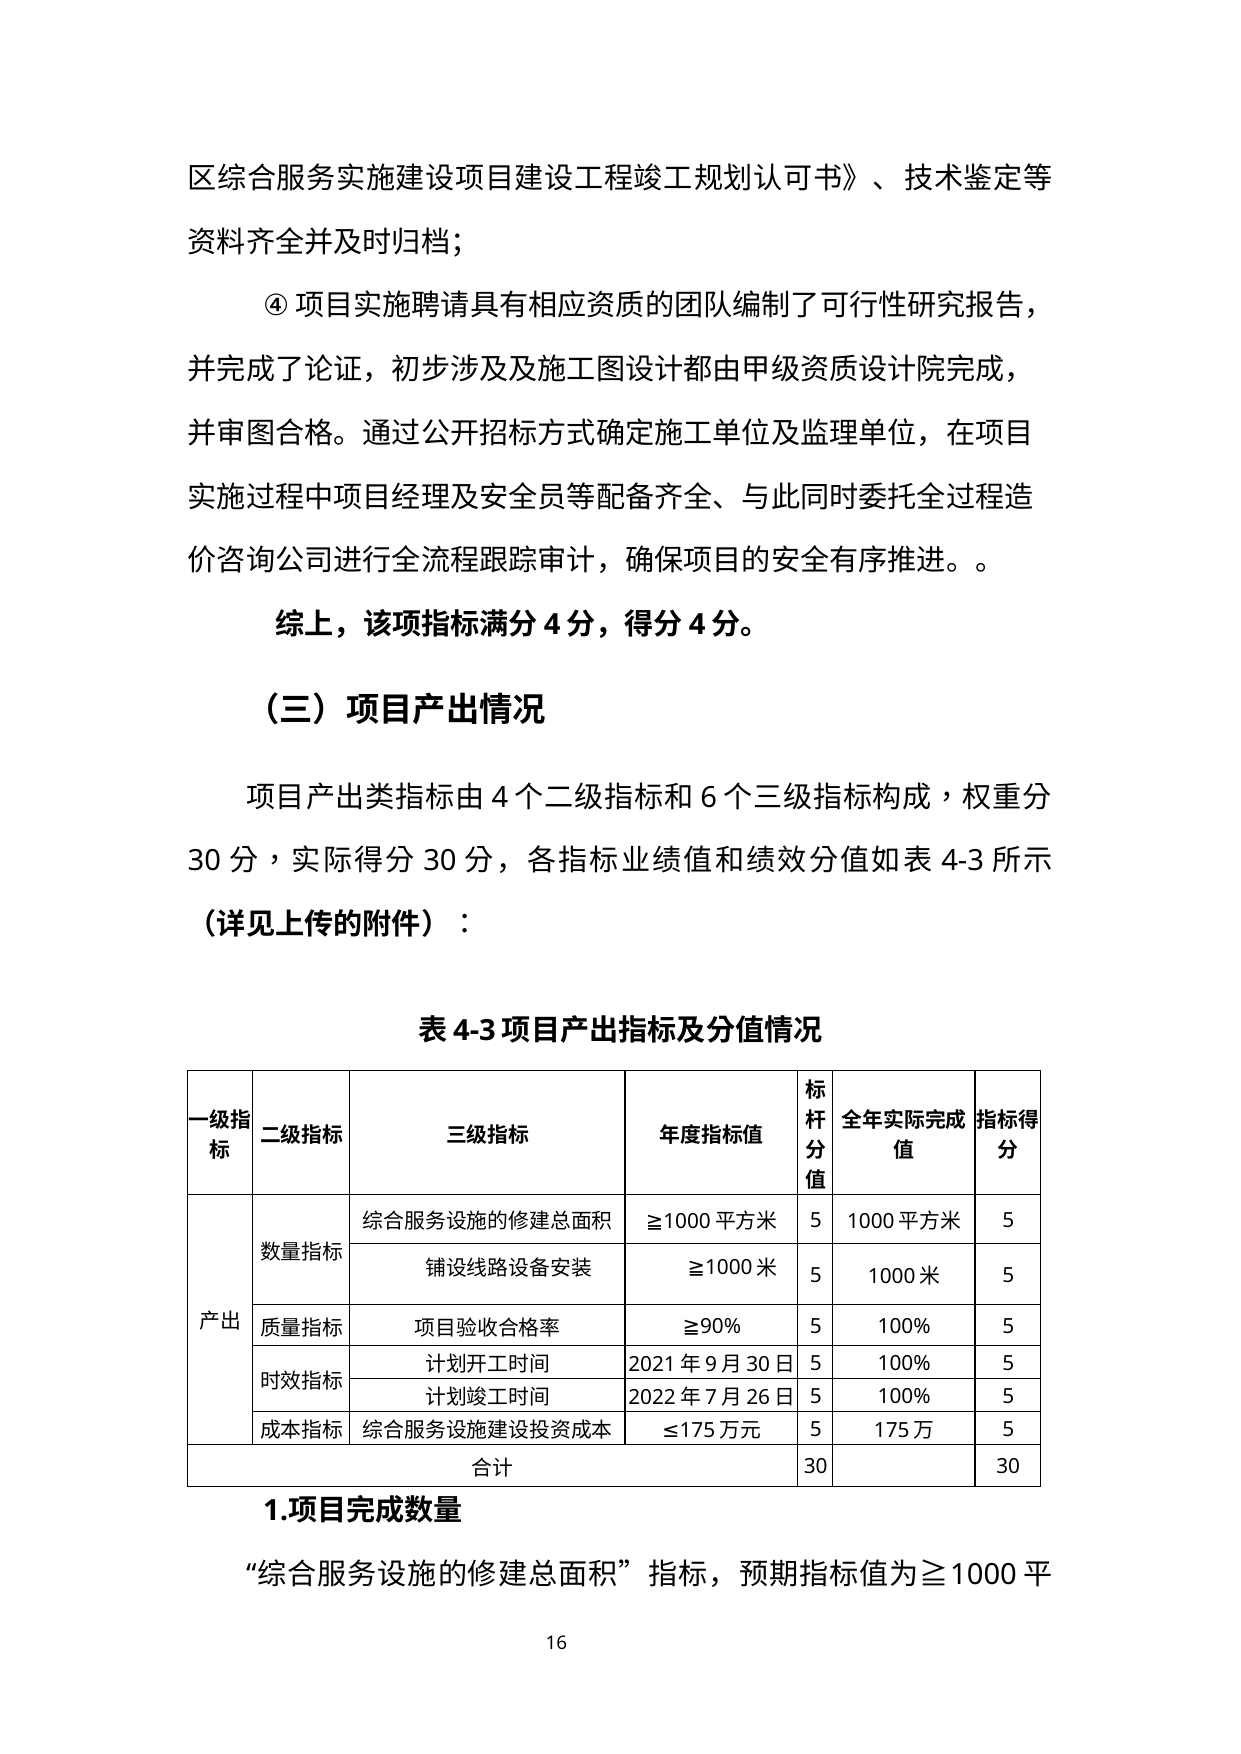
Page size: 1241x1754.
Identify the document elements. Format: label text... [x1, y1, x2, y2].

subtitle （三）项目产出情况 [246, 664, 1053, 749]
text 表4-3项目产出指标及分值情况 [187, 1007, 1053, 1049]
text 项目产出类指标由4个二级指标和6个三级指标构成，权重分30分，实际得分30分，各指标业绩值和绩效分值如表4-3所示（详见上传的附件）： [187, 773, 1053, 943]
table_cell 1000平方米 [833, 1195, 974, 1242]
table_cell 5 [798, 1244, 832, 1304]
table_cell 5 [798, 1346, 832, 1378]
table_cell 产出 [188, 1195, 252, 1444]
table_cell [833, 1445, 974, 1486]
table_cell 计划竣工时间 [350, 1379, 624, 1411]
table_cell 5 [976, 1346, 1040, 1378]
table_cell 铺设线路设备安装 [350, 1244, 624, 1304]
table_cell 计划开工时间 [350, 1346, 624, 1378]
table_cell ≧1000米 [626, 1244, 797, 1304]
table_header 三级指标 [350, 1071, 624, 1194]
table_cell 175万 [833, 1412, 974, 1444]
text ④项目实施聘请具有相应资质的团队编制了可行性研究报告，并完成了论证，初步涉及及施工图设计都由甲级资质设计院完成，并审图合格。通过公开招标方式确定施工单位及监理单位，在项目实施过程中项目经理及安全员等配备齐全、与此同时委托全过程造价咨询公司进行全流程跟踪审计，确保项目的安全有序推进。。 [187, 282, 1053, 579]
table_cell 30 [976, 1445, 1040, 1486]
table_cell 合计 [188, 1445, 797, 1486]
table_cell 5 [798, 1379, 832, 1411]
table_cell 100% [833, 1305, 974, 1345]
table_cell 5 [976, 1195, 1040, 1242]
table_cell 5 [798, 1412, 832, 1444]
table_cell ≧90% [626, 1305, 797, 1345]
table_cell 综合服务设施建设投资成本 [350, 1412, 624, 1444]
table_cell 数量指标 [253, 1195, 349, 1304]
table_cell ≧1000平方米 [626, 1195, 797, 1242]
table_cell 项目验收合格率 [350, 1305, 624, 1345]
table_cell 5 [976, 1244, 1040, 1304]
table_cell 2021年9月30日 [626, 1346, 797, 1378]
text 综上，该项指标满分4分，得分4分。 [187, 601, 1053, 643]
table_header 二级指标 [253, 1071, 349, 1194]
table_header 指标得分 [976, 1071, 1040, 1194]
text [187, 1550, 1053, 1593]
table_cell ≤175万元 [626, 1412, 797, 1444]
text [187, 154, 1053, 261]
table_cell 1000米 [833, 1244, 974, 1304]
table_cell 5 [976, 1305, 1040, 1345]
table_cell 5 [798, 1305, 832, 1345]
table_header 全年实际完成值 [833, 1071, 974, 1194]
table_cell 5 [976, 1412, 1040, 1444]
table_cell 质量指标 [253, 1305, 349, 1345]
table_cell 5 [976, 1379, 1040, 1411]
table_cell 5 [798, 1195, 832, 1242]
table_cell 时效指标 [253, 1346, 349, 1411]
table_header 一级指标 [188, 1071, 252, 1194]
table_cell 成本指标 [253, 1412, 349, 1444]
table_cell 综合服务设施的修建总面积 [350, 1195, 624, 1242]
table_cell 100% [833, 1379, 974, 1411]
table_header 年度指标值 [626, 1071, 797, 1194]
table_cell 30 [798, 1445, 832, 1486]
table_header 标杆分值 [798, 1071, 832, 1194]
table_cell 2022年7月26日 [626, 1379, 797, 1411]
table_cell 100% [833, 1346, 974, 1378]
text 1.项目完成数量 [187, 1487, 1053, 1529]
